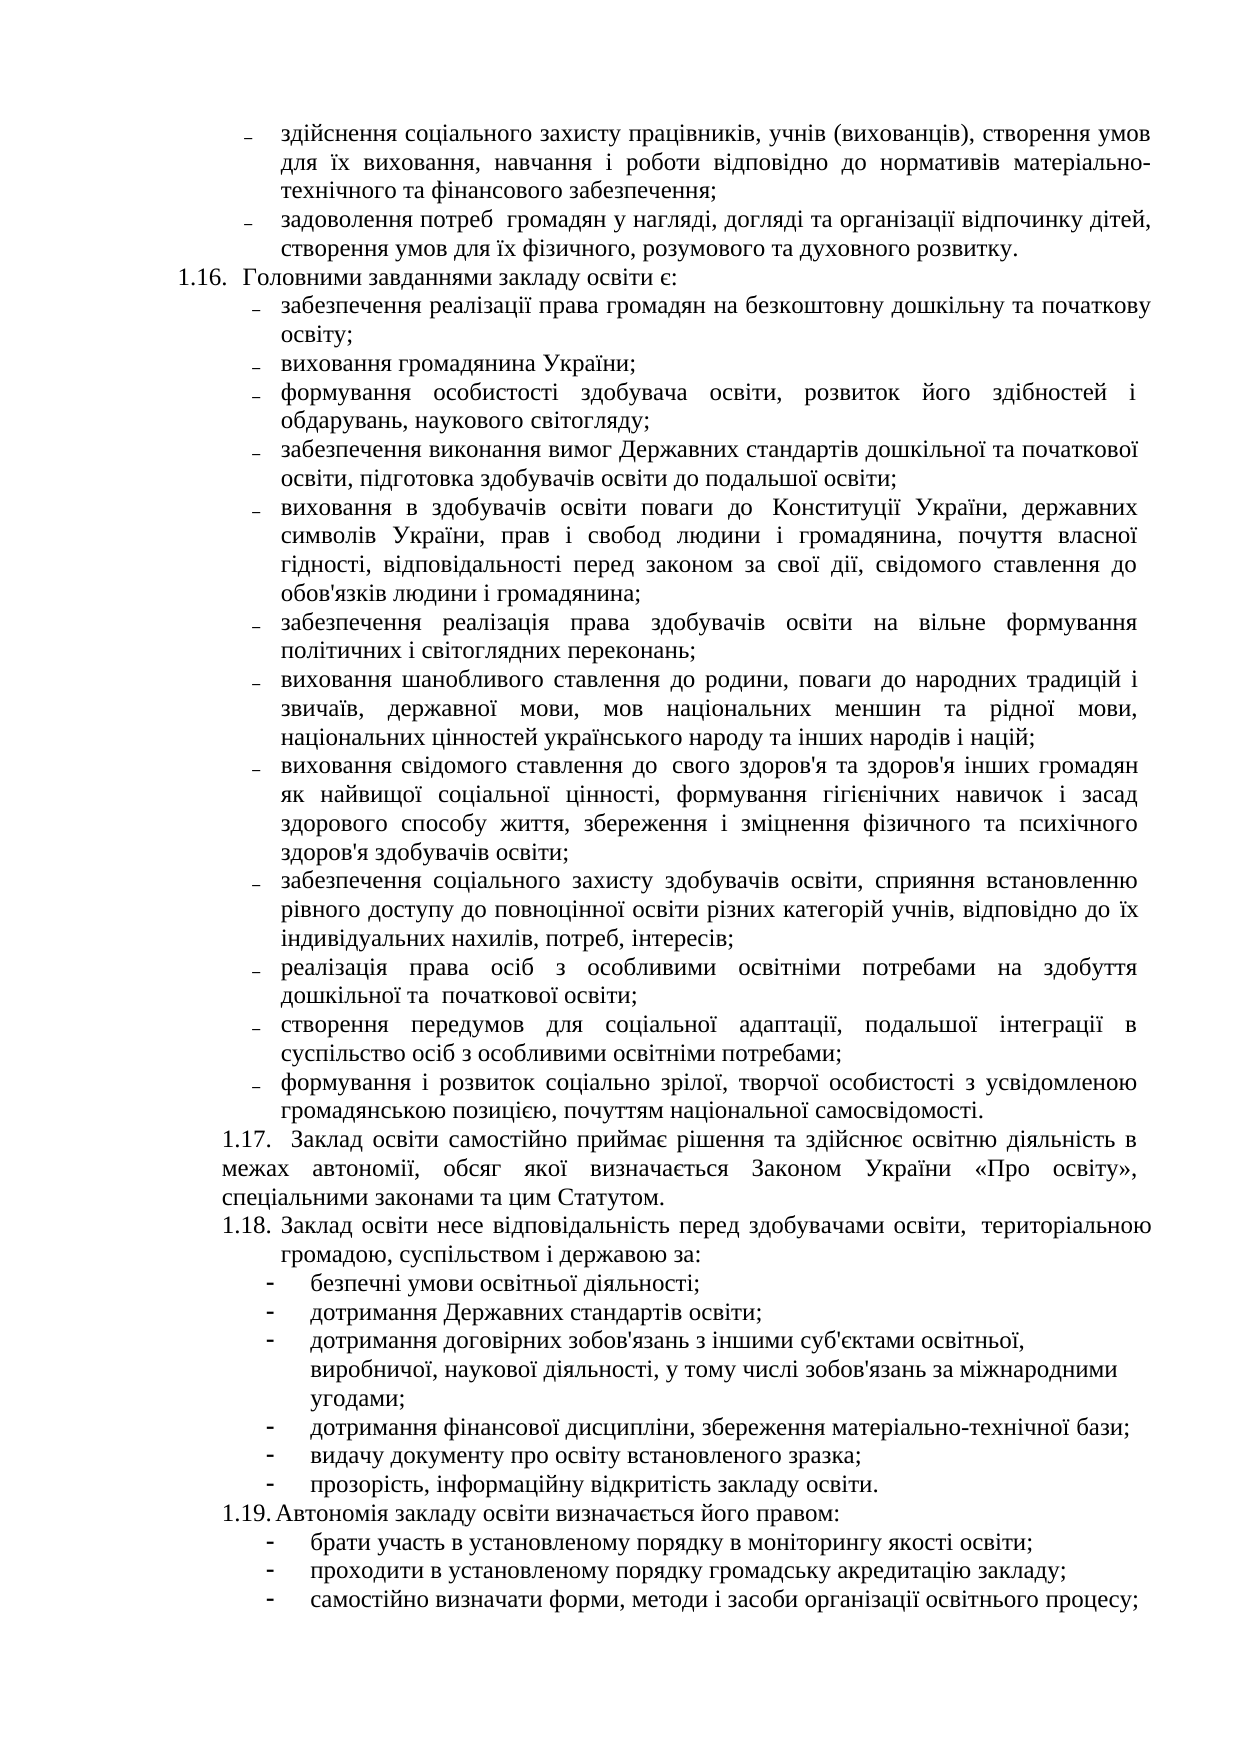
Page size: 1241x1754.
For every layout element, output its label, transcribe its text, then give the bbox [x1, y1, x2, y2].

list забезпечення соціального захисту здобувачів освіти, сприяння встановленню рівного доступу до повноцінної освіти різних категорій учнів, відповідно до їх індивідуальних нахилів, потреб, інтересів; [251, 866, 1138, 952]
list проходити в установленому порядку громадську акредитацію закладу; [266, 1556, 1152, 1584]
list самостійно визначати форми, методи і засоби організації освітнього процесу; [266, 1584, 1152, 1613]
list дотримання договірних зобов'язань з іншими суб'єктами освітньої, виробничої, наукової діяльності, у тому числі зобов'язань за міжнародними угодами; [266, 1326, 1138, 1412]
list дотримання фінансової дисципліни, збереження матеріально-технічної бази; [266, 1412, 1152, 1441]
list забезпечення реалізації права громадян на безкоштовну дошкільну та початкову освіту; [251, 291, 1152, 348]
list Автономія закладу освіти визначається його правом: [222, 1498, 1152, 1527]
list прозорість, інформаційну відкритість закладу освіти. [266, 1469, 1152, 1498]
list здійснення соціального захисту працівників, учнів (вихованців), створення умов для їх виховання, навчання і роботи відповідно до нормативів матеріально-технічного та фінансового забезпечення; [243, 118, 1152, 204]
list Головними завданнями закладу освіти є: [177, 262, 1152, 291]
list дотримання Державних стандартів освіти; [266, 1297, 1152, 1326]
list реалізація права осіб з особливими освітніми потребами на здобуття дошкільної та початкової освіти; [251, 952, 1138, 1009]
list брати участь в установленому порядку в моніторингу якості освіти; [266, 1527, 1152, 1556]
list забезпечення реалізація права здобувачів освіти на вільне формування політичних і світоглядних переконань; [251, 607, 1138, 664]
list виховання шанобливого ставлення до родини, поваги до народних традицій і звичаїв, державної мови, мов національних меншин та рідної мови, національних цінностей українського народу та інших народів і націй; [251, 664, 1138, 751]
list видачу документу про освіту встановленого зразка; [266, 1441, 1152, 1469]
list створення передумов для соціальної адаптації, подальшої інтеграції в суспільство осіб з особливими освітніми потребами; [251, 1009, 1138, 1067]
list задоволення потреб громадян у нагляді, догляді та організації відпочинку дітей, створення умов для їх фізичного, розумового та духовного розвитку. [243, 204, 1152, 262]
list забезпечення виконання вимог Державних стандартів дошкільної та початкової освіти, підготовка здобувачів освіти до подальшої освіти; [251, 434, 1139, 492]
text 1.17. Заклад освіти самостійно приймає рішення та здійснює освітню діяльність в межах автономії, обсяг якої визначається Законом України «Про освіту», спеціальними законами та цим Статутом. [222, 1124, 1138, 1211]
list виховання громадянина України; [251, 348, 1152, 377]
list 1.18. Заклад освіти несе відповідальність перед здобувачами освіти, територіальною громадою, суспільством і державою за: [222, 1211, 1152, 1268]
list виховання в здобувачів освіти поваги до Конституції України, державних символів України, прав і свобод людини і громадянина, почуття власної гідності, відповідальності перед законом за свої дії, свідомого ставлення до обов'язків людини і громадянина; [251, 492, 1138, 607]
list формування і розвиток соціально зрілої, творчої особистості з усвідомленою громадянською позицією, почуттям національної самосвідомості. [251, 1067, 1138, 1124]
list безпечні умови освітньої діяльності; [266, 1268, 1152, 1297]
list виховання свідомого ставлення до свого здоров'я та здоров'я інших громадян як найвищої соціальної цінності, формування гігієнічних навичок і засад здорового способу життя, збереження і зміцнення фізичного та психічного здоров'я здобувачів освіти; [251, 751, 1139, 866]
list формування особистості здобувача освіти, розвиток його здібностей і обдарувань, наукового світогляду; [251, 377, 1137, 434]
